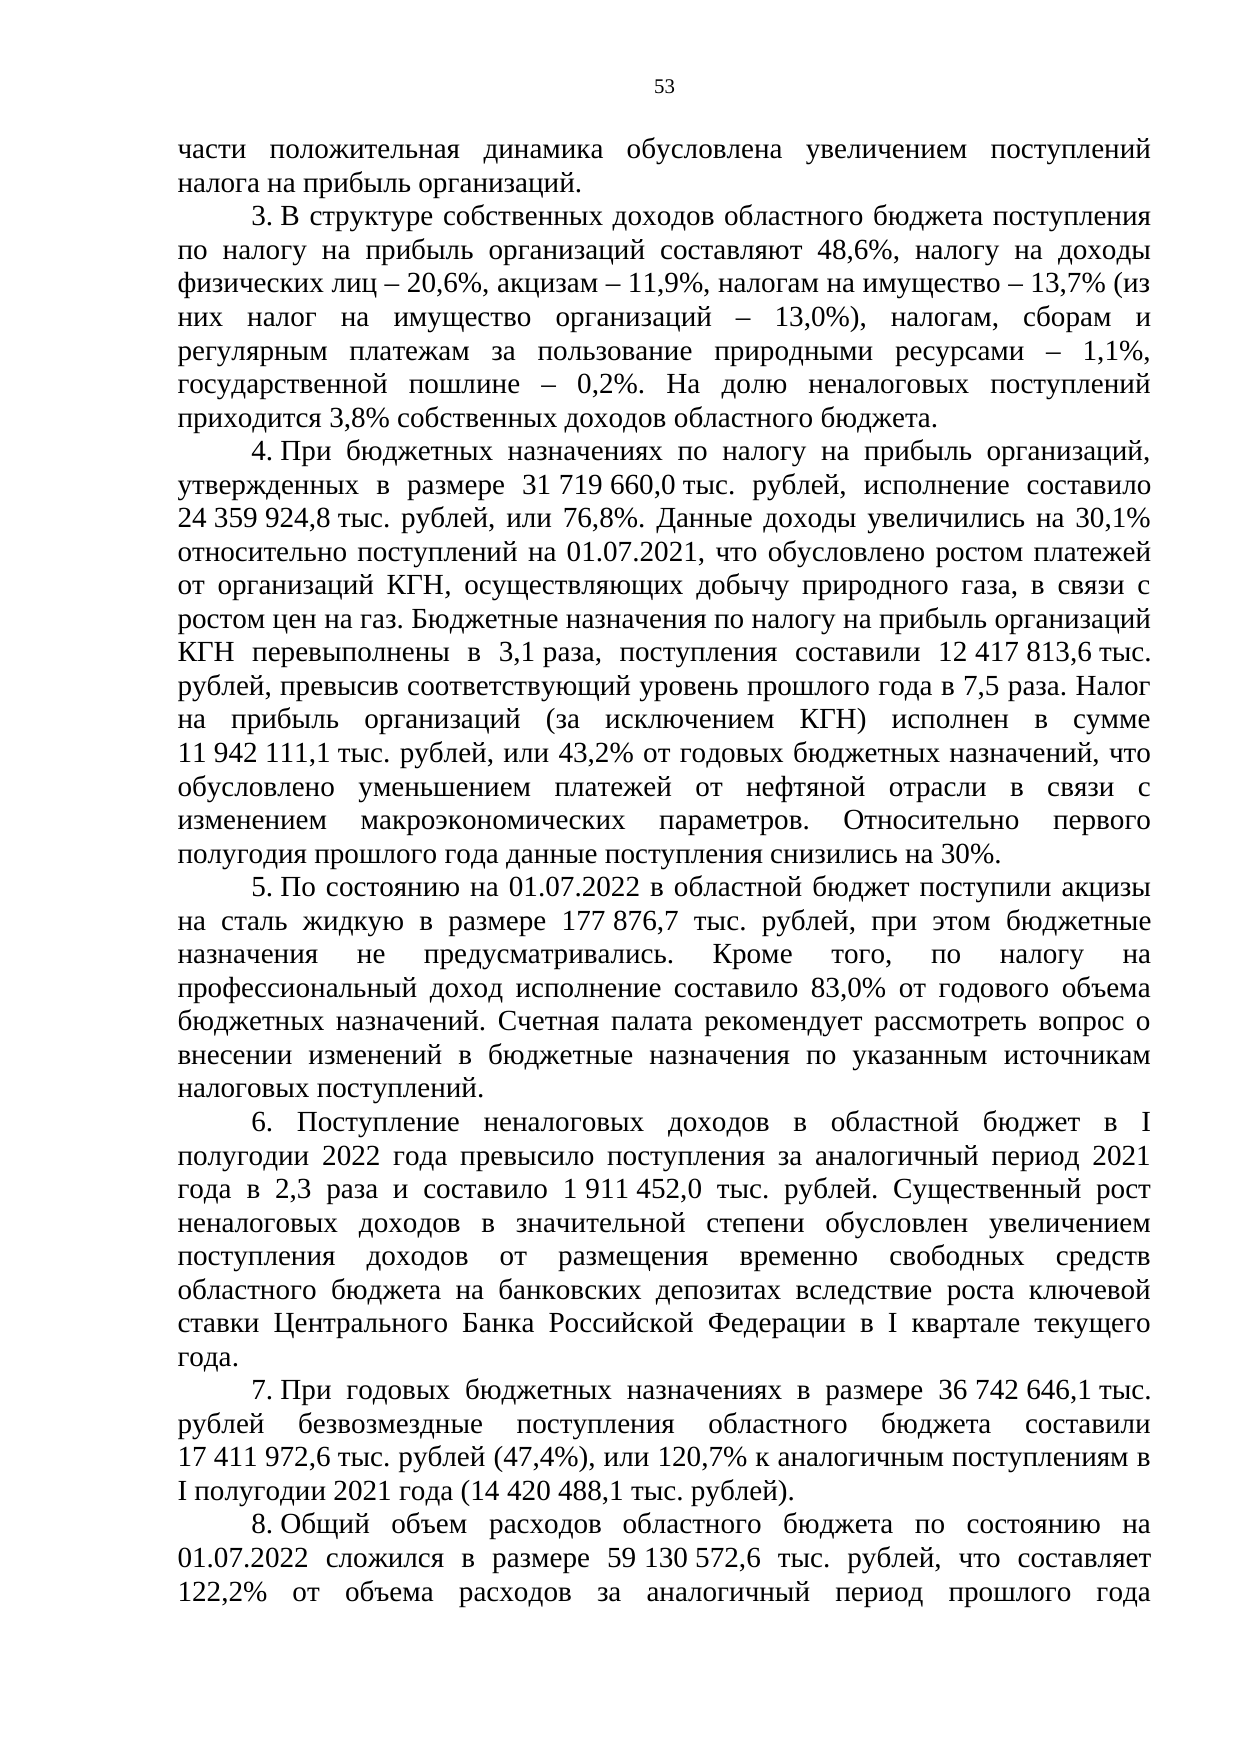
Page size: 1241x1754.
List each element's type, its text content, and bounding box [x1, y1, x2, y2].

text 7. При годовых бюджетных назначениях в размере 36 742 646,1 тыс. рублей безвозмездные поступления областного бюджета составили 17 411 972,6 тыс. рублей (47,4%), или 120,7% к аналогичным поступлениям в I полугодии 2021 года (14 420 488,1 тыс. рублей). [177, 1372, 1152, 1507]
text 5. По состоянию на 01.07.2022 в областной бюджет поступили акцизы на сталь жидкую в размере 177 876,7 тыс. рублей, при этом бюджетные назначения не предусматривались. Кроме того, по налогу на профессиональный доход исполнение составило 83,0% от годового объема бюджетных назначений. Счетная палата рекомендует рассмотреть вопрос о внесении изменений в бюджетные назначения по указанным источникам налоговых поступлений. [177, 869, 1152, 1104]
text 6. Поступление неналоговых доходов в областной бюджет в I полугодии 2022 года превысило поступления за аналогичный период 2021 года в 2,3 раза и составило 1 911 452,0 тыс. рублей. Существенный рост неналоговых доходов в значительной степени обусловлен увеличением поступления доходов от размещения временно свободных средств областного бюджета на банковских депозитах вследствие роста ключевой ставки Центрального Банка Российской Федерации в I квартале текущего года. [177, 1104, 1152, 1372]
text 4. При бюджетных назначениях по налогу на прибыль организаций, утвержденных в размере 31 719 660,0 тыс. рублей, исполнение составило 24 359 924,8 тыс. рублей, или 76,8%. Данные доходы увеличились на 30,1% относительно поступлений на 01.07.2021, что обусловлено ростом платежей от организаций КГН, осуществляющих добычу природного газа, в связи с ростом цен на газ. Бюджетные назначения по налогу на прибыль организаций КГН перевыполнены в 3,1 раза, поступления составили 12 417 813,6 тыс. рублей, превысив соответствующий уровень прошлого года в 7,5 раза. Налог на прибыль организаций (за исключением КГН) исполнен в сумме 11 942 111,1 тыс. рублей, или 43,2% от годовых бюджетных назначений, что обусловлено уменьшением платежей от нефтяной отрасли в связи с изменением макроэкономических параметров. Относительно первого полугодия прошлого года данные поступления снизились на 30%. [177, 433, 1152, 869]
text 3. В структуре собственных доходов областного бюджета поступления по налогу на прибыль организаций составляют 48,6%, налогу на доходы физических лиц – 20,6%, акцизам – 11,9%, налогам на имущество – 13,7% (из них налог на имущество организаций – 13,0%), налогам, сборам и регулярным платежам за пользование природными ресурсами – 1,1%, государственной пошлине – 0,2%. На долю неналоговых поступлений приходится 3,8% собственных доходов областного бюджета. [177, 198, 1152, 433]
